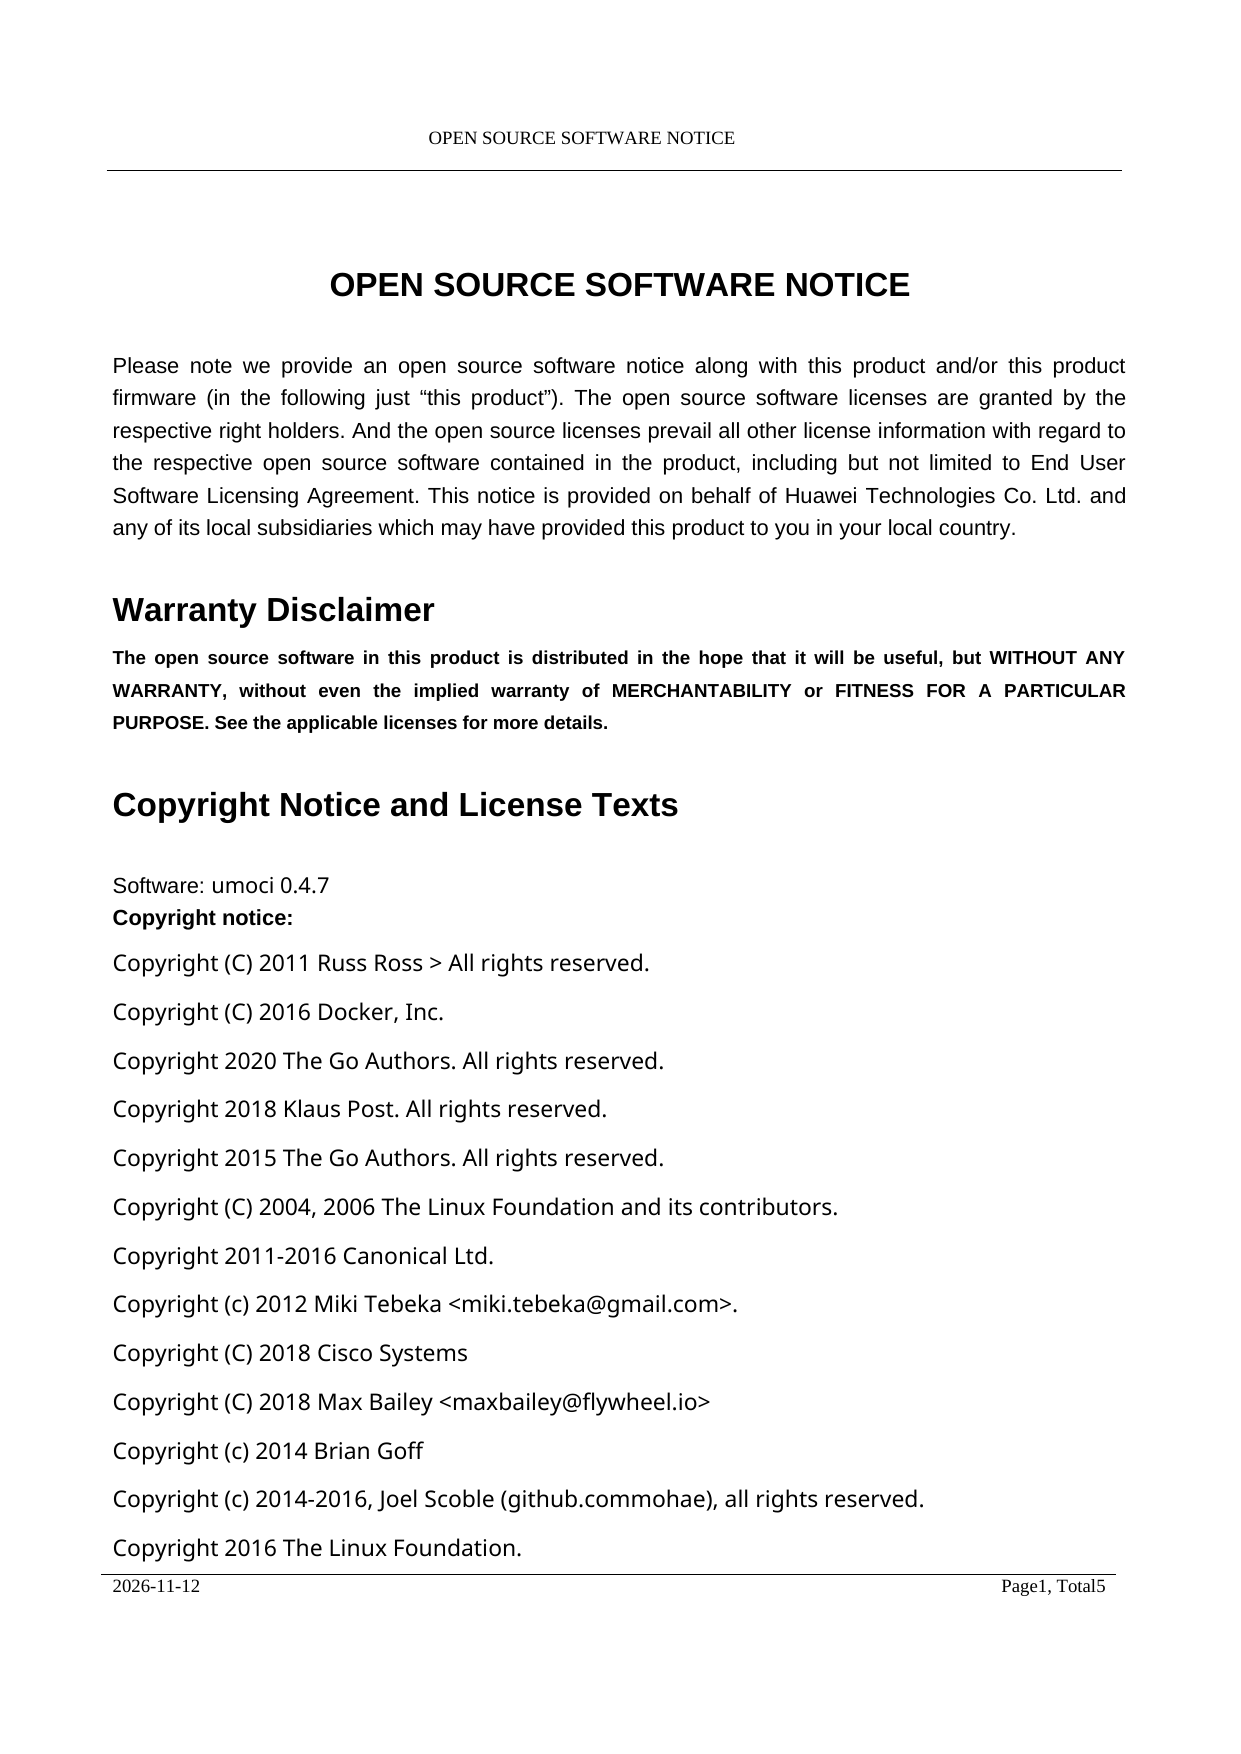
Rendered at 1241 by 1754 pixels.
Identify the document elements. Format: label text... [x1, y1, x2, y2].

text Software: umoci 0.4.7 [112, 869, 1128, 901]
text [112, 947, 1128, 1564]
text Warranty Disclaimer [112, 576, 1128, 641]
text The open source software in this product is distributed in the hope that it will be useful, but WITHOUT ANY WARRANTY, without even the implied warranty of MERCHANTABILITY or FITNESS FOR A PARTICULAR PURPOSE. See the applicable licenses for more details. [112, 641, 1128, 739]
text Copyright Notice and License Texts [112, 771, 1128, 836]
text OPEN SOURCE SOFTWARE NOTICE [112, 251, 1128, 316]
text Please note we provide an open source software notice along with this product and/or this product firmware (in the following just “this product”). The open source software licenses are granted by the respective right holders. And the open source licenses prevail all other license information with regard to the respective open source software contained in the product, including but not limited to End User Software Licensing Agreement. This notice is provided on behalf of Huawei Technologies Co. Ltd. and any of its local subsidiaries which may have provided this product to you in your local country. [112, 349, 1128, 544]
text Copyright notice: [112, 901, 1128, 934]
